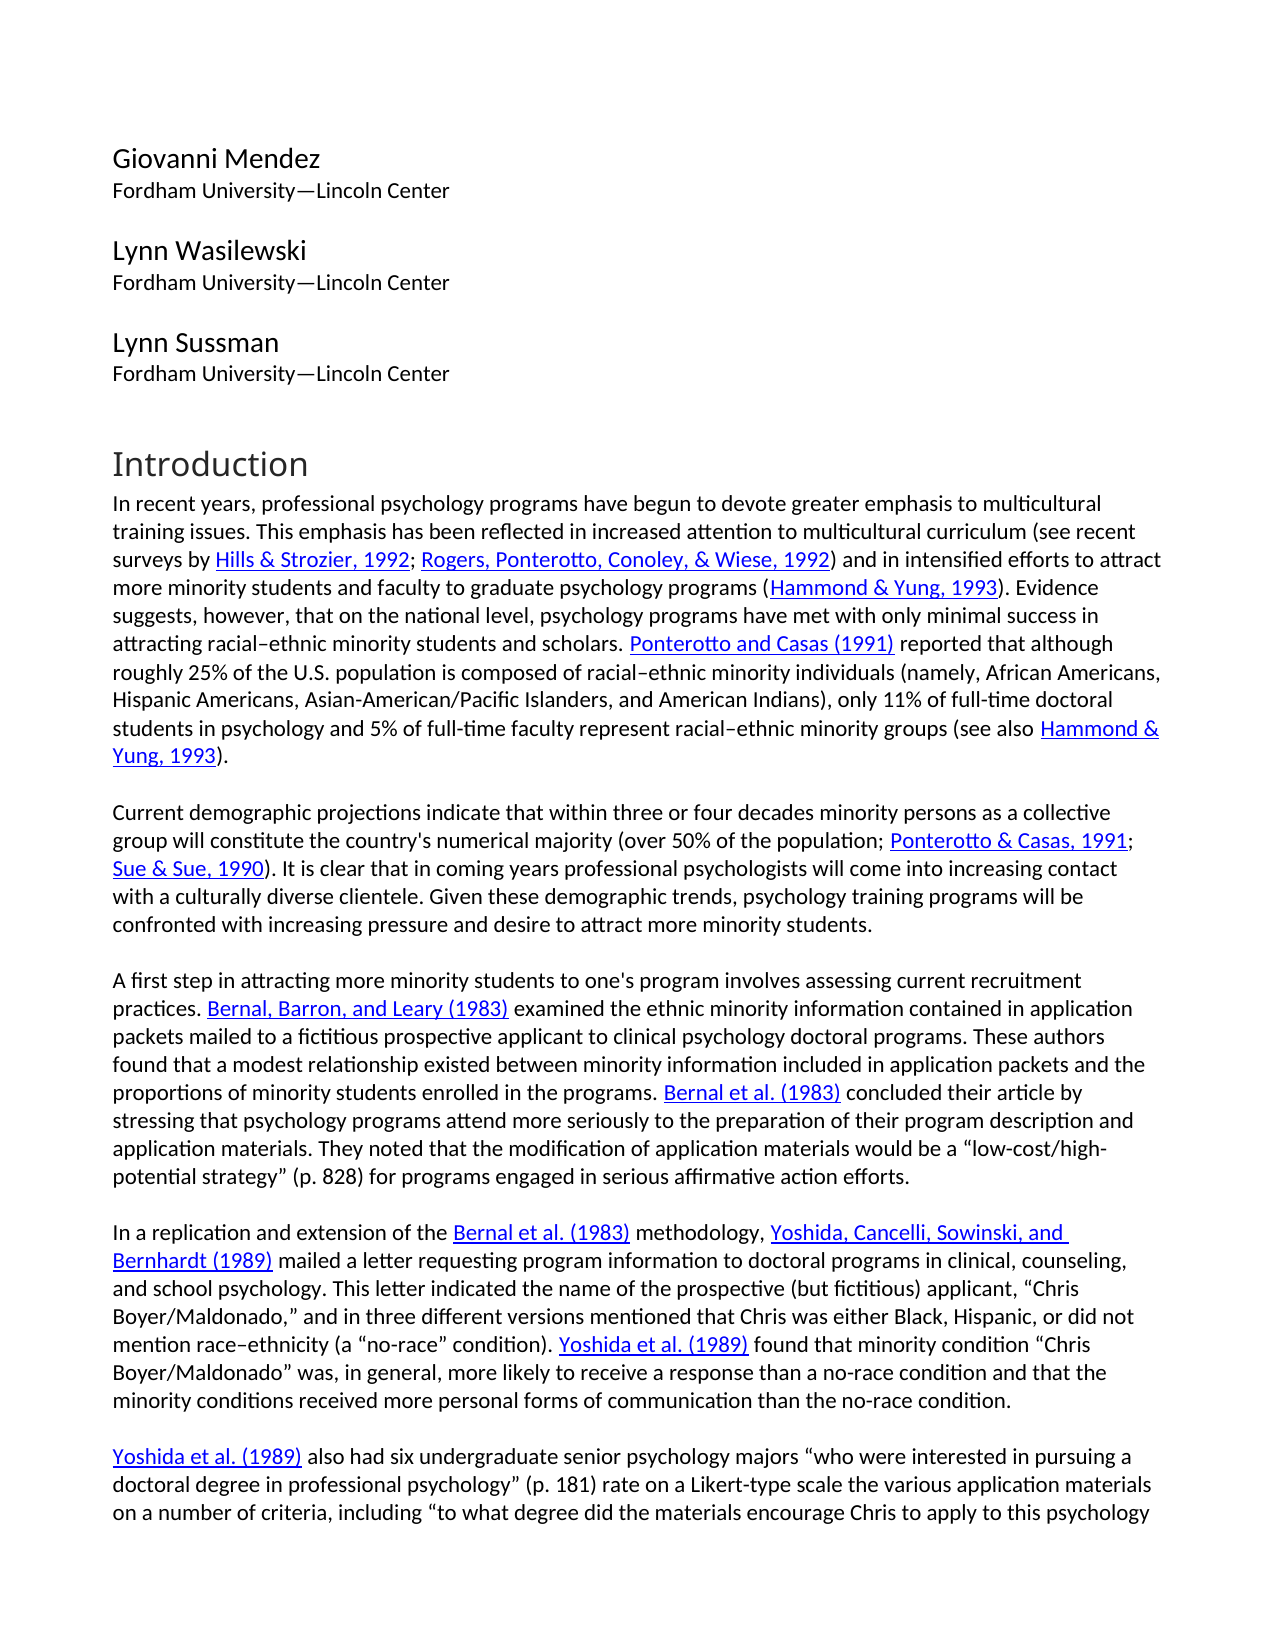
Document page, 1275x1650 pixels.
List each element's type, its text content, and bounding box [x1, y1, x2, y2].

text In a replication and extension of the Bernal et al. (1983) methodology, Yoshida, Cancelli, Sowinski, and Bernhardt (1989) mailed a letter requesting program information to doctoral programs in clinical, counseling, and school psychology. This letter indicated the name of the prospective (but fictitious) applicant, “Chris Boyer/Maldonado,” and in three different versions mentioned that Chris was either Black, Hispanic, or did not mention race–ethnicity (a “no-race” condition). Yoshida et al. (1989) found that minority condition “Chris Boyer/Maldonado” was, in general, more likely to receive a response than a no-race condition and that the minority conditions received more personal forms of communication than the no-race condition. [112, 1218, 1162, 1414]
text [112, 1442, 1162, 1526]
subtitle Introduction [112, 441, 1162, 486]
text Current demographic projections indicate that within three or four decades minority persons as a collective group will constitute the country's numerical majority (over 50% of the population; Ponterotto & Casas, 1991; Sue & Sue, 1990). It is clear that in coming years professional psychologists will come into increasing contact with a culturally diverse clientele. Given these demographic trends, psychology training programs will be confronted with increasing pressure and desire to attract more minority students. [112, 798, 1162, 938]
text In recent years, professional psychology programs have begun to devote greater emphasis to multicultural training issues. This emphasis has been reflected in increased attention to multicultural curriculum (see recent surveys by Hills & Strozier, 1992; Rogers, Ponterotto, Conoley, & Wiese, 1992) and in intensified efforts to attract more minority students and faculty to graduate psychology programs (Hammond & Yung, 1993). Evidence suggests, however, that on the national level, psychology programs have met with only minimal success in attracting racial–ethnic minority students and scholars. Ponterotto and Casas (1991) reported that although roughly 25% of the U.S. population is composed of racial–ethnic minority individuals (namely, African Americans, Hispanic Americans, Asian-American/Pacific Islanders, and American Indians), only 11% of full-time doctoral students in psychology and 5% of full-time faculty represent racial–ethnic minority groups (see also Hammond & Yung, 1993). [112, 489, 1162, 770]
text Lynn Sussman Fordham University—Lincoln Center [112, 296, 1162, 387]
text A first step in attracting more minority students to one's program involves assessing current recruitment practices. Bernal, Barron, and Leary (1983) examined the ethnic minority information contained in application packets mailed to a fictitious prospective applicant to clinical psychology doctoral programs. These authors found that a modest relationship existed between minority information included in application packets and the proportions of minority students enrolled in the programs. Bernal et al. (1983) concluded their article by stressing that psychology programs attend more seriously to the preparation of their program description and application materials. They noted that the modification of application materials would be a “low-cost/high-potential strategy” (p. 828) for programs engaged in serious affirmative action efforts. [112, 966, 1162, 1190]
text Lynn Wasilewski Fordham University—Lincoln Center [112, 204, 1162, 296]
text Giovanni Mendez Fordham University—Lincoln Center [112, 112, 1162, 204]
